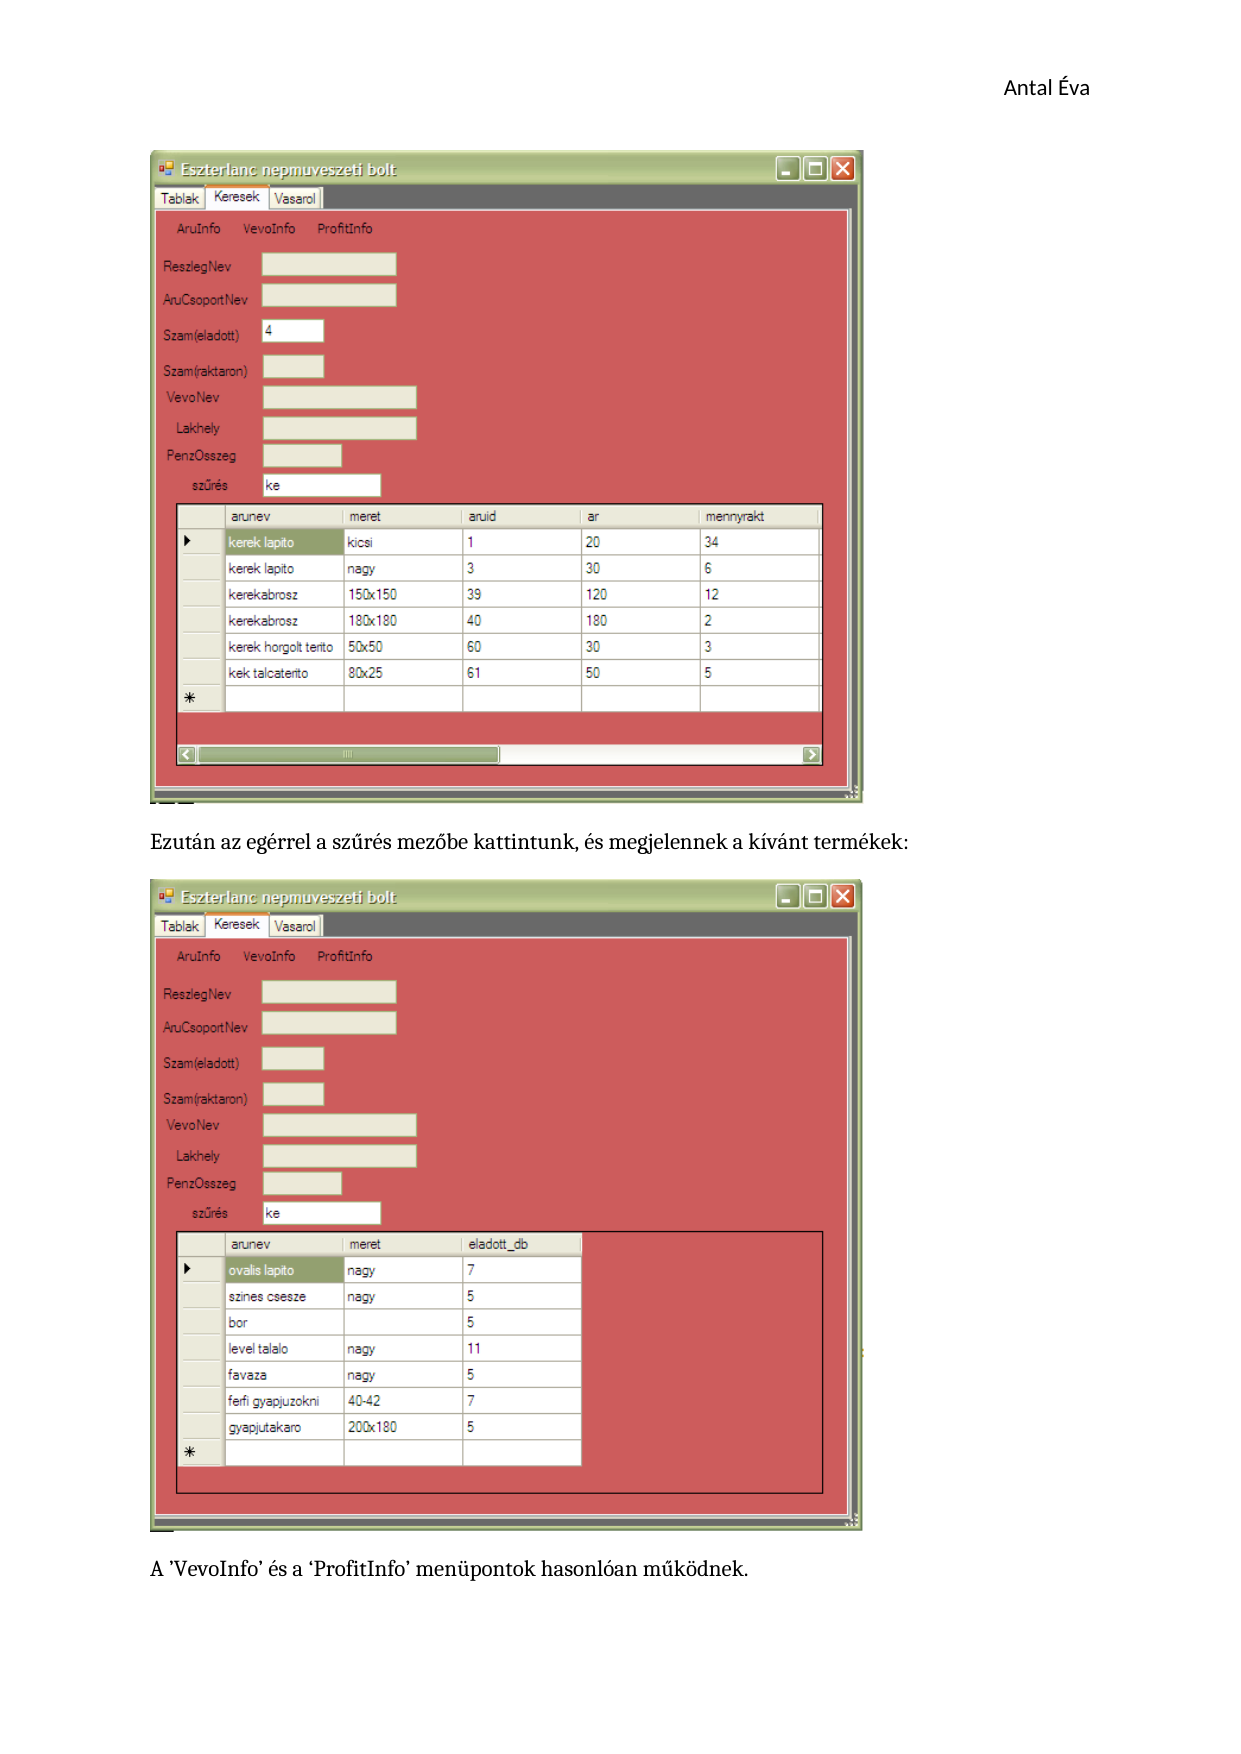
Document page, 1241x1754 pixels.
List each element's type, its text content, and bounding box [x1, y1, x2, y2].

text A ’VevoInfo’ és a ‘ProfitInfo’ menüpontok hasonlóan működnek. [150, 1556, 1090, 1583]
text Ezután az egérrel a szűrés mezőbe kattintunk, és megjelennek a kívánt termékek: [150, 829, 1090, 855]
picture [150, 150, 910, 804]
picture [150, 879, 910, 1532]
